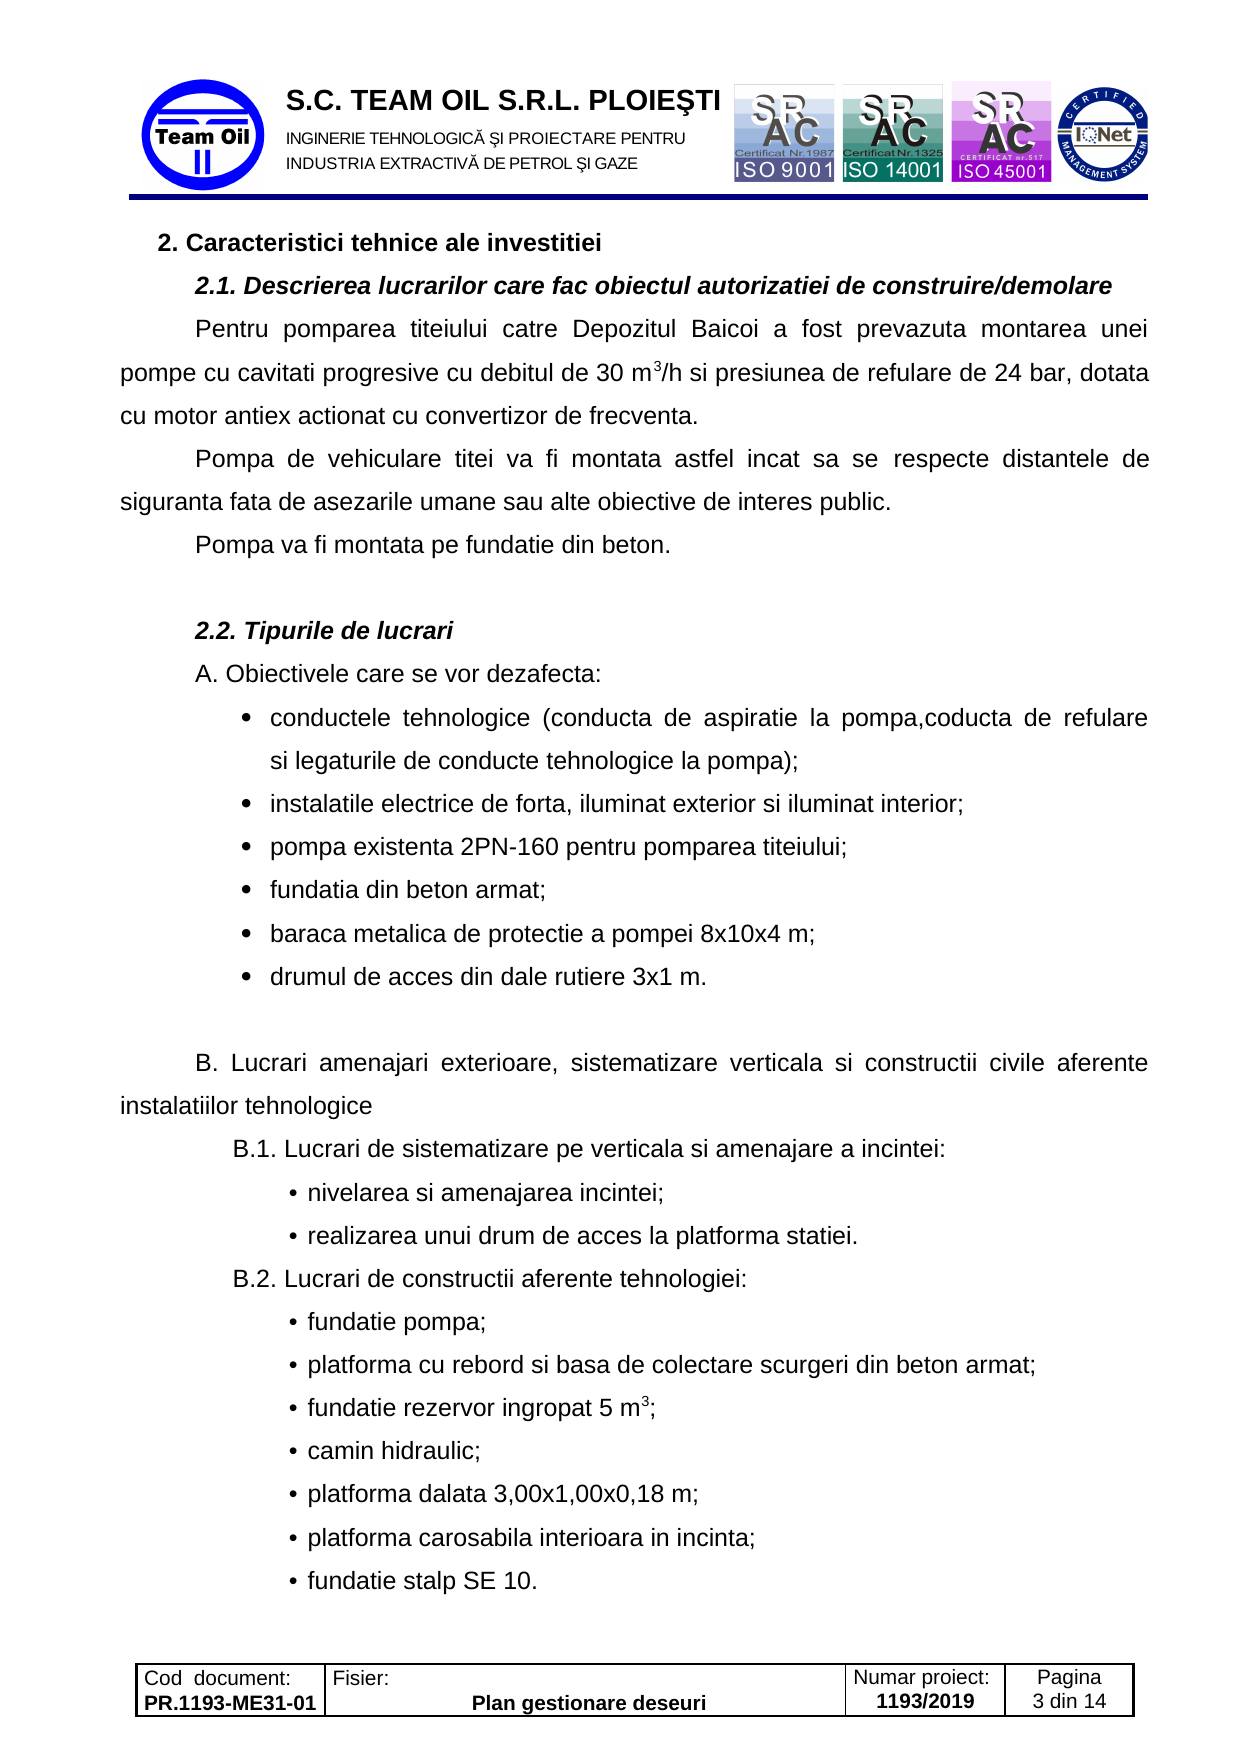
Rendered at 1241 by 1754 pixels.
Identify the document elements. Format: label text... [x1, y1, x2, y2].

list fundatia din beton armat; [242, 875, 1150, 904]
picture [1056, 86, 1148, 182]
text A. Obiectivele care se vor dezafecta: [120, 659, 1150, 688]
text • fundatie pompa; [289, 1307, 1150, 1336]
list drumul de acces din dale rutiere 3x1 m. [242, 962, 1150, 991]
picture [842, 84, 943, 182]
text • platforma carosabila interioara in incinta; [289, 1522, 1150, 1551]
list instalatile electrice de forta, iluminat exterior si iluminat interior; [242, 789, 1150, 818]
text • camin hidraulic; [289, 1436, 1150, 1465]
list conductele tehnologice (conducta de aspiratie la pompa,coducta de refulare si legaturile de conducte tehnologice la pompa); [242, 702, 1150, 774]
picture [951, 81, 1052, 182]
text B.1. Lucrari de sistematizare pe verticala si amenajare a incintei: [120, 1134, 1150, 1163]
list Caracteristici tehnice ale investitiei [157, 228, 1150, 257]
text B. Lucrari amenajari exterioare, sistematizare verticala si constructii civile aferente instalatiilor tehnologice [120, 1048, 1150, 1120]
list pompa existenta 2PN-160 pentru pomparea titeiului; [242, 832, 1150, 861]
text Pompa de vehiculare titei va fi montata astfel incat sa se respecte distantele de siguranta fata de asezarile umane sau alte obiective de interes public. [120, 444, 1150, 516]
text B.2. Lucrari de constructii aferente tehnologiei: [120, 1264, 1150, 1292]
text • nivelarea si amenajarea incintei; [289, 1177, 1150, 1206]
list baraca metalica de protectie a pompei 8x10x4 m; [242, 918, 1150, 947]
list 2.1. Descrierea lucrarilor care fac obiectul autorizatiei de construire/demolare [195, 271, 1150, 300]
picture [141, 79, 265, 191]
list 2.2. Tipurile de lucrari [195, 616, 1150, 645]
text • fundatie rezervor ingropat 5 m3; [289, 1393, 1150, 1422]
text • platforma cu rebord si basa de colectare scurgeri din beton armat; [289, 1350, 1150, 1379]
text Pentru pomparea titeiului catre Depozitul Baicoi a fost prevazuta montarea unei pompe cu cavitati progresive cu debitul de 30 m3/h si presiunea de refulare de 24 bar, dotata cu motor antiex actionat cu convertizor de frecventa. [120, 314, 1150, 429]
text • fundatie stalp SE 10. [289, 1566, 1150, 1594]
text Pompa va fi montata pe fundatie din beton. [120, 530, 1150, 559]
text • realizarea unui drum de acces la platforma statiei. [289, 1221, 1150, 1249]
picture [734, 84, 835, 182]
text • platforma dalata 3,00x1,00x0,18 m; [289, 1479, 1150, 1508]
